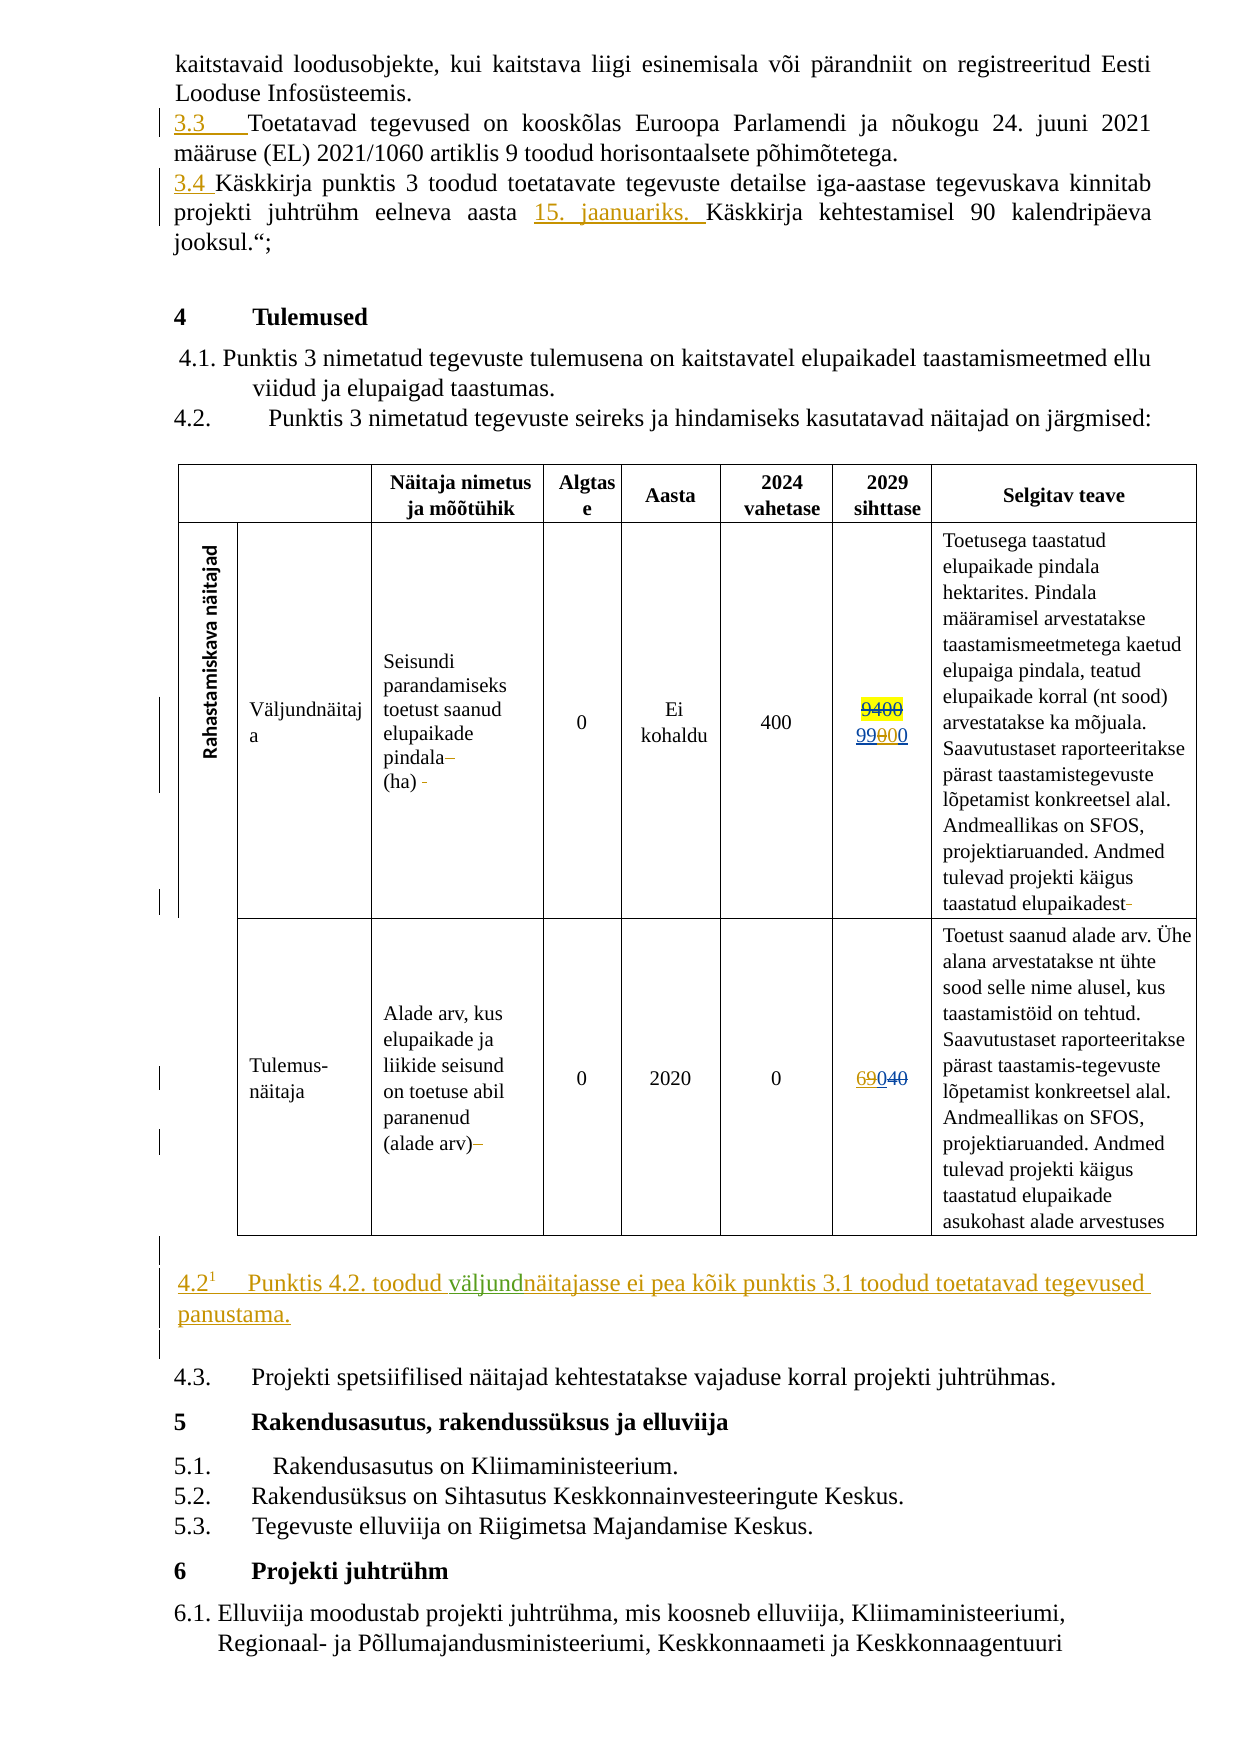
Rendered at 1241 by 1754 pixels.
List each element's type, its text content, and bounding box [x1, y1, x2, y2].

table_header [179, 465, 371, 522]
table_header Selgitav teave [932, 465, 1196, 522]
table_cell Väljundnäitaja [238, 523, 371, 917]
text Regionaal- ja Põllumajandusministeeriumi, Keskkonnaameti ja Keskkonnaagentuuri [174, 1628, 1151, 1657]
table_cell [178, 523, 237, 1235]
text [174, 49, 1152, 107]
table_cell Alade arv, kus elupaikade ja liikide seisund on toetuse abil paranenud (alade arv) [372, 919, 543, 1235]
table_cell Ei kohaldu [622, 523, 720, 917]
table_header Aasta [622, 465, 720, 522]
table_header 2029 sihttase [833, 465, 931, 522]
subtitle 4 Tulemused [174, 302, 1152, 331]
table_header 2024 vahetase [721, 465, 832, 522]
table_cell Tulemus- näitaja [238, 919, 371, 1235]
text 4.1. Punktis 3 nimetatud tegevuste tulemusena on kaitstavatel elupaikadel taastamismeetmed ellu viidud ja elupaigad taastumas. [179, 343, 1152, 402]
table_cell Toetusega taastatud elupaikade pindala hektarites. Pindala määramisel arvestatakse taastamismeetmetega kaetud elupaiga pindala, teatud elupaikade korral (nt sood) arvestatakse ka mõjuala. Saavutustaset raporteeritakse pärast taastamistegevuste lõpetamist konkreetsel alal. Andmeallikas on SFOS, projektiaruanded. Andmed tulevad projekti käigus taastatud elupaikadest [932, 523, 1196, 917]
text Käskkirja punktis 3 toodud toetatavate tegevuste detailse iga-aastase tegevuskava kinnitab projekti juhtrühm eelneva aasta Käskkirja kehtestamisel 90 kalendripäeva jooksul.“; [174, 168, 1152, 256]
table_cell 0 [721, 919, 832, 1235]
text Toetatavad tegevused on kooskõlas Euroopa Parlamendi ja nõukogu 24. juuni 2021 määruse (EL) 2021/1060 artiklis 9 toodud horisontaalsete põhimõtetega. [174, 108, 1152, 167]
text 5.1. Rakendusasutus on Kliimaministeerium. [174, 1451, 1152, 1480]
table_cell Seisundi parandamiseks toetust saanud elupaikade pindala (ha) [372, 523, 543, 917]
subtitle 5 Rakendusasutus, rakendussüksus ja elluviija [174, 1407, 1152, 1436]
text 4.3. Projekti spetsiifilised näitajad kehtestatakse vajaduse korral projekti juhtrühmas. [174, 1362, 1152, 1391]
table_header Näitaja nimetus ja mõõtühik [372, 465, 543, 522]
table_cell [833, 523, 931, 917]
table_header Algtase [544, 465, 621, 522]
text 5.3. Tegevuste elluviija on Riigimetsa Majandamise Keskus. [174, 1511, 1152, 1540]
table_cell Toetust saanud alade arv. Ühe alana arvestatakse nt ühte sood selle nime alusel, kus taastamistöid on tehtud. Saavutustaset raporteeritakse pärast taastamis-tegevuste lõpetamist konkreetsel alal. Andmeallikas on SFOS, projektiaruanded. Andmed tulevad projekti käigus taastatud elupaikade asukohast alade arvestuses [932, 919, 1196, 1235]
subtitle 6 Projekti juhtrühm [174, 1556, 1152, 1585]
table_cell [833, 919, 931, 1235]
table_cell 2020 [622, 919, 720, 1235]
text 5.2. Rakendusüksus on Sihtasutus Keskkonnainvesteeringute Keskus. [174, 1481, 1152, 1510]
text 6.1. Elluviija moodustab projekti juhtrühma, mis koosneb elluviija, Kliimaministeeriumi, [174, 1598, 1151, 1627]
table_cell 0 [544, 523, 621, 917]
table_cell 0 [544, 919, 621, 1235]
table_cell 400 [721, 523, 832, 917]
text 4.2. Punktis 3 nimetatud tegevuste seireks ja hindamiseks kasutatavad näitajad on järgmised: [174, 403, 1152, 432]
